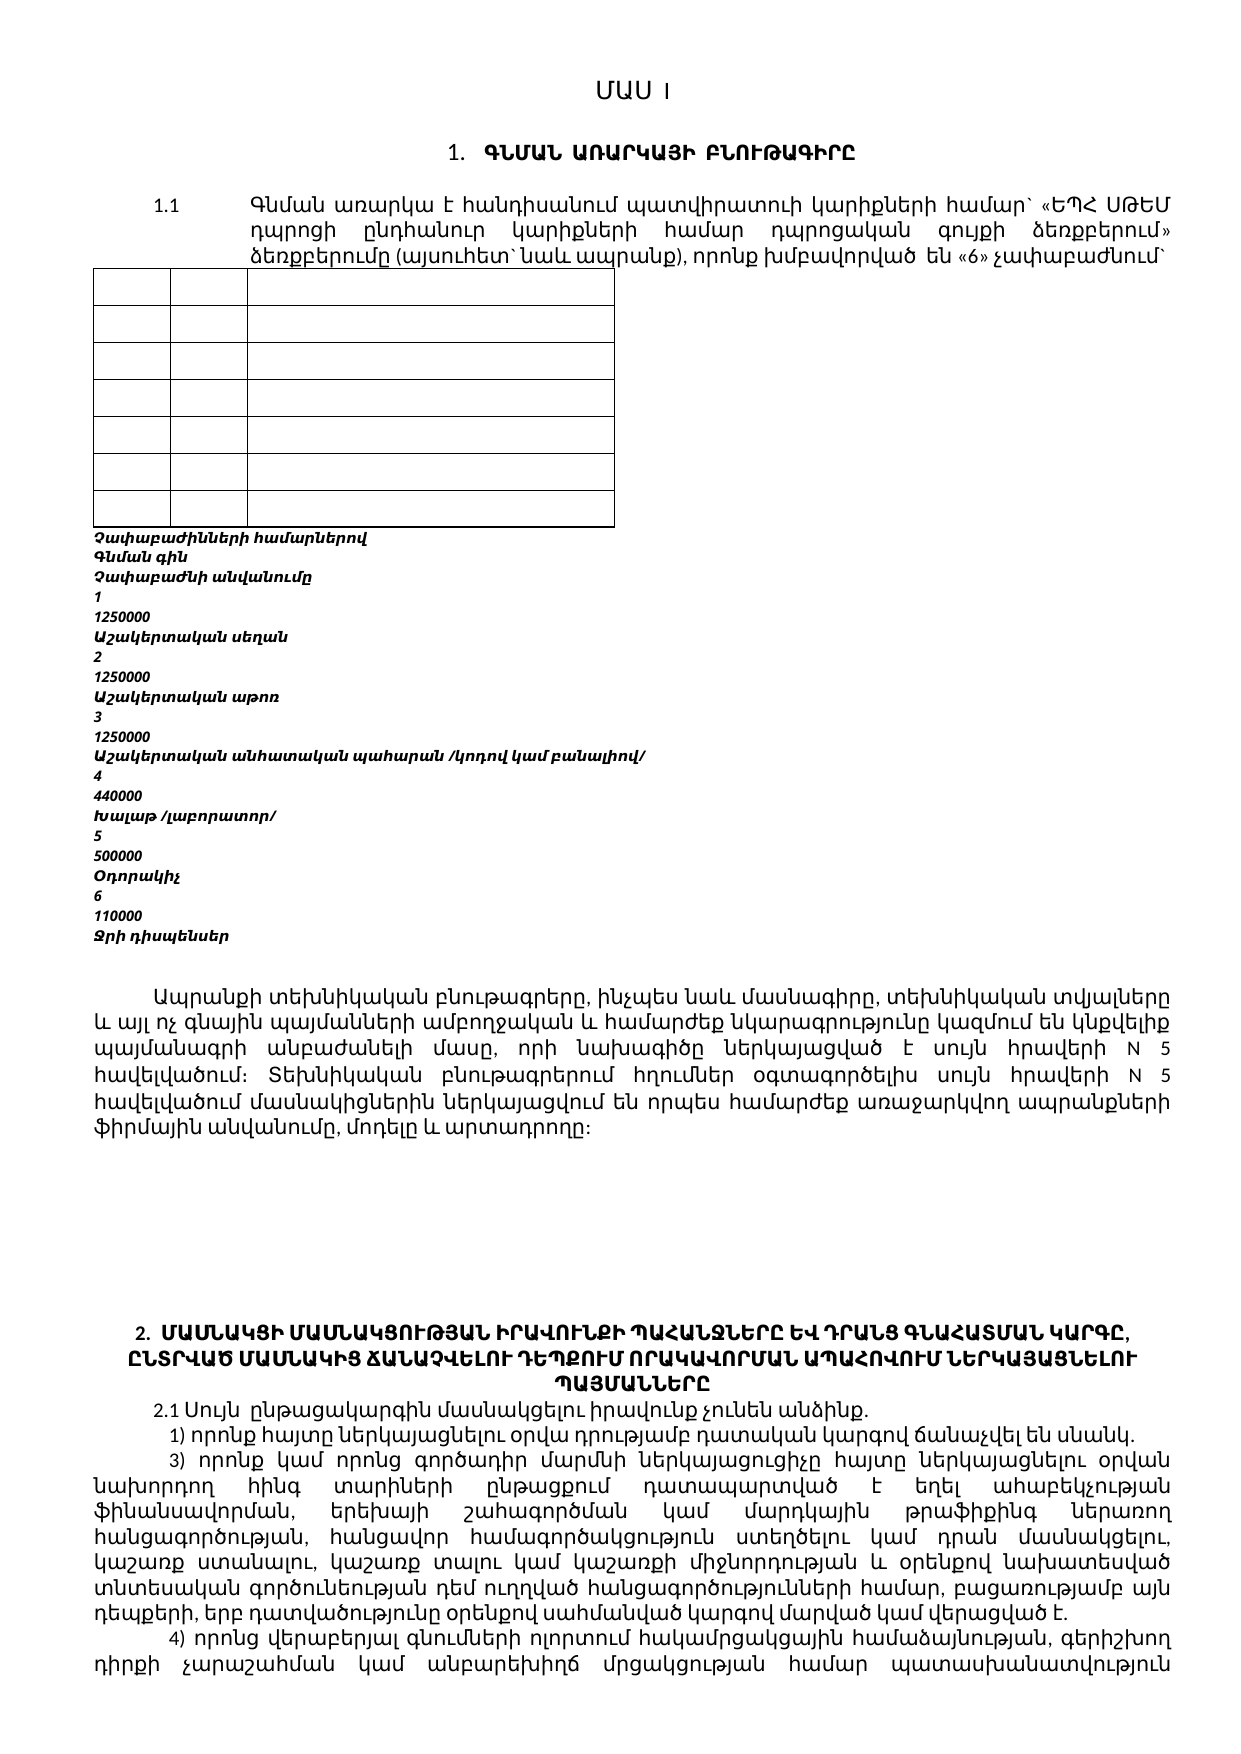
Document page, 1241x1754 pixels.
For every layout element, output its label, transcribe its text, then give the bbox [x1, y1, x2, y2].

list ԳՆՄԱՆ ԱՌԱՐԿԱՅԻ ԲՆՈՒԹԱԳԻՐԸ [131, 136, 1171, 167]
text 3) որոնք կամ որոնց գործադիր մարմնի ներկայացուցիչը հայտը ներկայացնելու օրվան նախորդող հինգ տարիների ընթացքում դատապարտված է եղել ահաբեկչության ֆինանսավորման, երեխայի շահագործման կամ մարդկային թրաֆիքինգ ներառող հանցագործության, հանցավոր համագործակցություն ստեղծելու կամ դրան մասնակցելու, կաշառք ստանալու, կաշառք տալու կամ կաշառքի միջնորդության և օրենքով նախատեսված տնտեսական գործունեության դեմ ուղղված հանցագործությունների համար, բացառությամբ այն դեպքերի, երբ դատվածությունը օրենքով սահմանված կարգով մարված կամ վերացված է. [94, 1448, 1171, 1626]
text 1) որոնք հայտը ներկայացնելու օրվա դրությամբ դատական կարգով ճանաչվել են սնանկ. [94, 1422, 1171, 1448]
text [94, 1626, 1171, 1676]
text Ապրանքի տեխնիկական բնութագրերը, ինչպես նաև մասնագիրը, տեխնիկական տվյալները և այլ ոչ գնային պայմանների ամբողջական և համարժեք նկարագրությունը կազմում են կնքվելիք պայմանագրի անբաժանելի մասը, որի նախագիծը ներկայացված է սույն հրավերի N 5 հավելվածում։ Տեխնիկական բնութագրերում հղումներ օգտագործելիս սույն հրավերի N 5 հավելվածում մասնակիցներին ներկայացվում են որպես համարժեք առաջարկվող ապրանքների ֆիրմային անվանումը, մոդելը և արտադրողը: [94, 984, 1171, 1140]
subtitle Գնման առարկա է հանդիսանում պատվիրատուի կարիքների համար` «ԵՊՀ ՍԹԵՄ դպրոցի ընդհանուր կարիքների համար դպրոցական գույքի ձեռքբերում» ձեռքբերումը (այսուհետ` նաև ապրանք), որոնք խմբավորված են «6» չափաբաժնում` [153, 192, 1171, 268]
text 2.1 Սույն ընթացակարգին մասնակցելու իրավունք չունեն անձինք. [94, 1397, 1171, 1422]
text 2. ՄԱՍՆԱԿՑԻ ՄԱՍՆԱԿՑՈՒԹՅԱՆ ԻՐԱՎՈՒՆՔԻ ՊԱՀԱՆՋՆԵՐԸ ԵՎ ԴՐԱՆՑ ԳՆԱՀԱՏՄԱՆ ԿԱՐԳԸ, ԸՆՏՐՎԱԾ ՄԱՍՆԱԿԻՑ ՃԱՆԱՉՎԵԼՈՒ ԴԵՊՔՈՒՄ ՈՐԱԿԱՎՈՐՄԱՆ ԱՊԱՀՈՎՈՒՄ ՆԵՐԿԱՅԱՑՆԵԼՈՒ ՊԱՅՄԱՆՆԵՐԸ [94, 1321, 1171, 1397]
text ՄԱՍ I [94, 75, 1171, 106]
